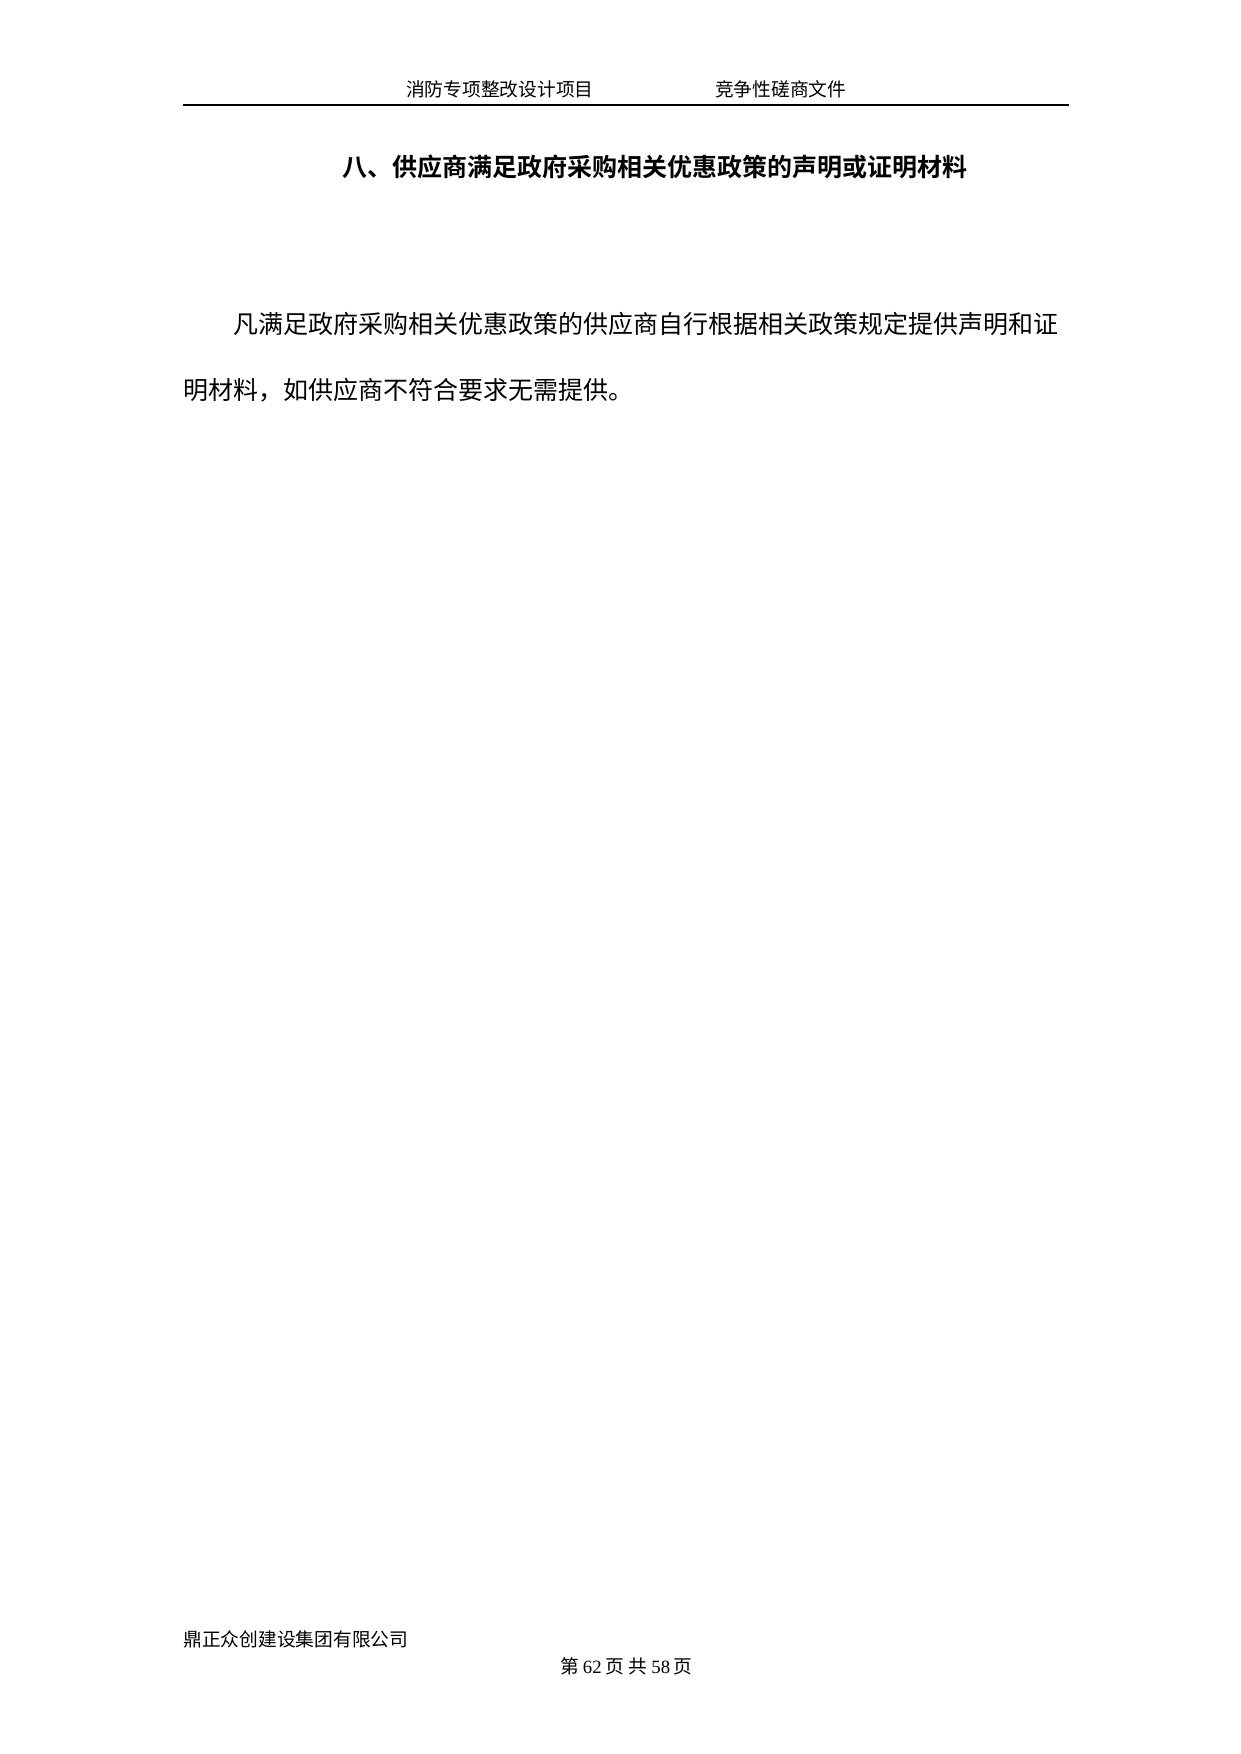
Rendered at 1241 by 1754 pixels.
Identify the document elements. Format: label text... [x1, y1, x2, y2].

subtitle 八、供应商满足政府采购相关优惠政策的声明或证明材料 [183, 148, 1069, 184]
text 凡满足政府采购相关优惠政策的供应商自行根据相关政策规定提供声明和证明材料，如供应商不符合要求无需提供。 [183, 305, 1069, 406]
